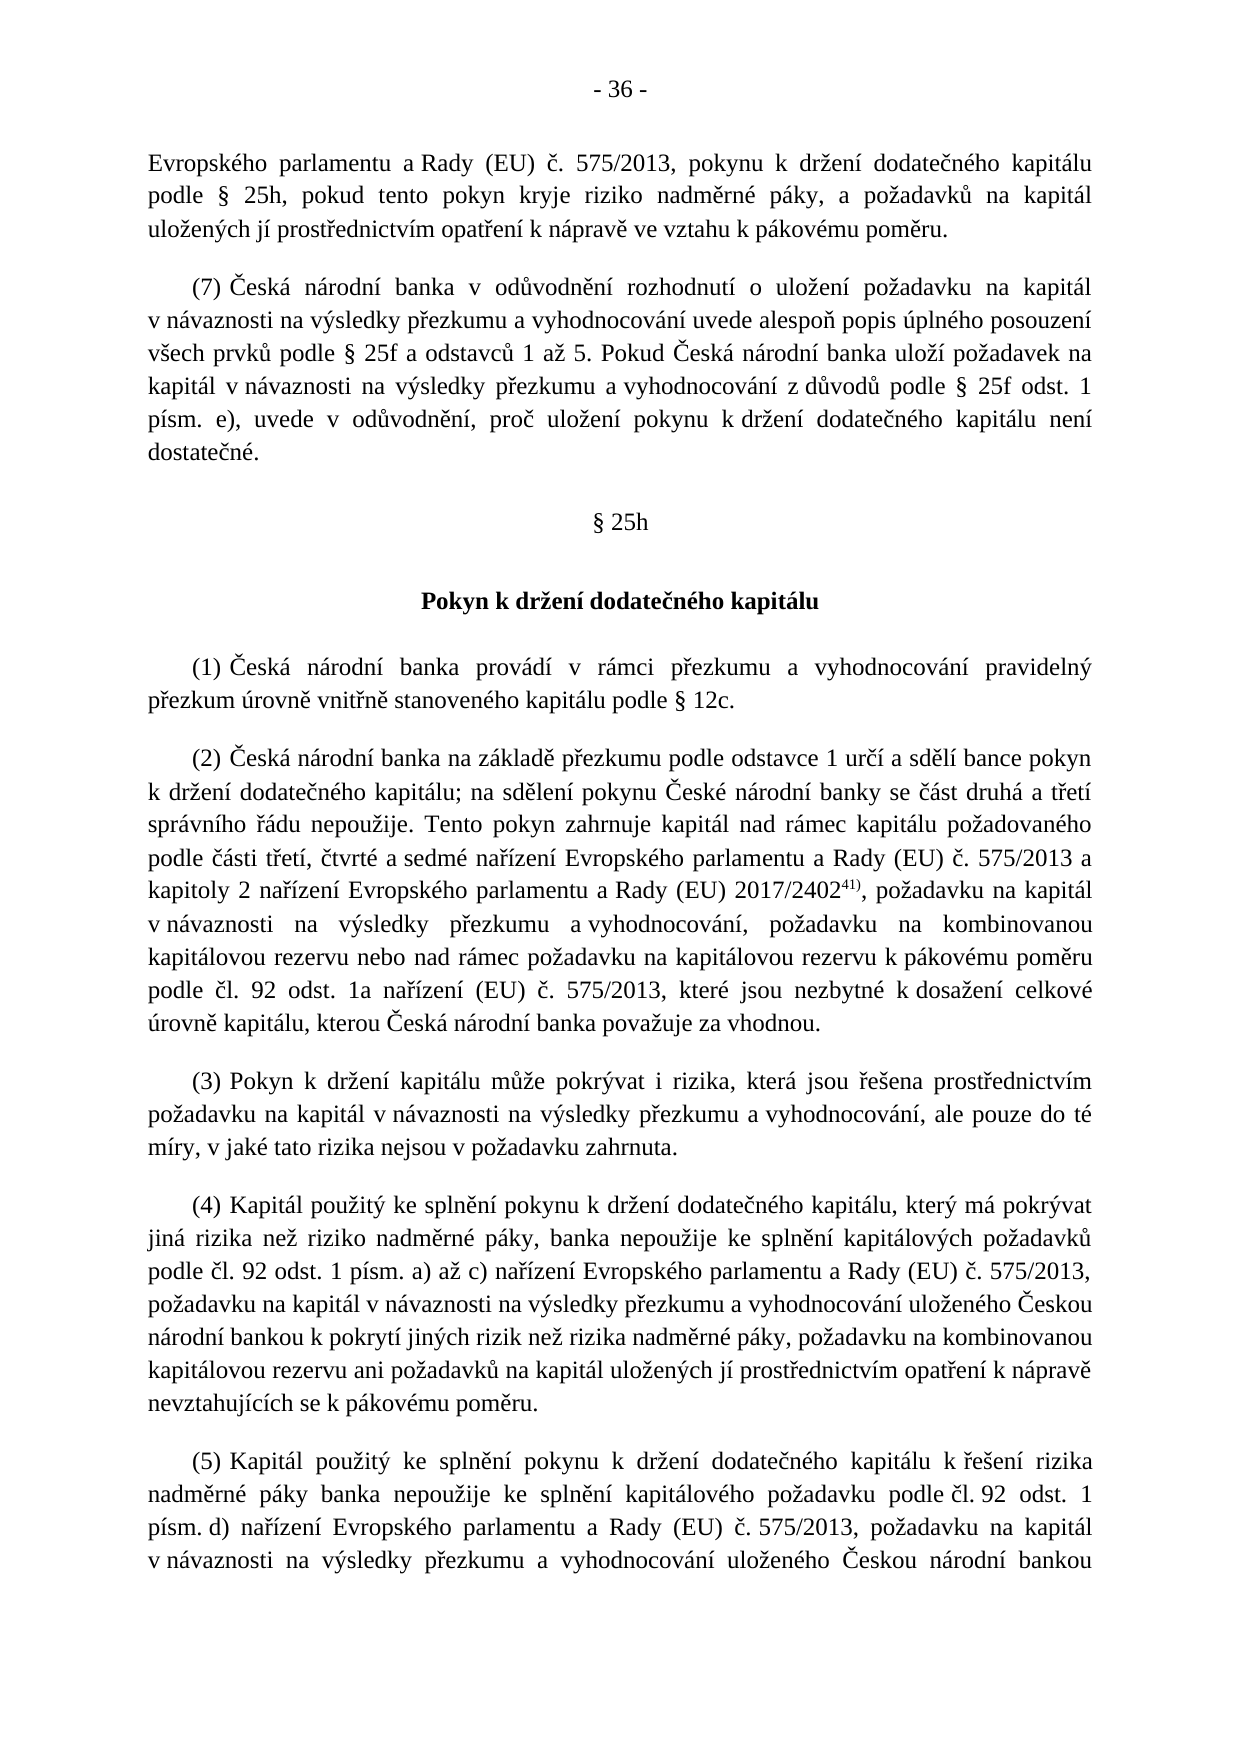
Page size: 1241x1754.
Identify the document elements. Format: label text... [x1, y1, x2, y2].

list Pokyn k držení kapitálu může pokrývat i rizika, která jsou řešena prostřednictvím požadavku na kapitál v návaznosti na výsledky přezkumu a vyhodnocování, ale pouze do té míry, v jaké tato rizika nejsou v požadavku zahrnuta. [148, 1066, 1093, 1161]
text Česká národní banka v odůvodnění rozhodnutí o uložení požadavku na kapitál v návaznosti na výsledky přezkumu a vyhodnocování uvede alespoň popis úplného posouzení všech prvků podle § 25f a odstavců 1 až 5. Pokud Česká národní banka uloží požadavek na kapitál v návaznosti na výsledky přezkumu a vyhodnocování z důvodů podle § 25f odst. 1 písm. e), uvede v odůvodnění, proč uložení pokynu k držení dodatečného kapitálu není dostatečné. [148, 272, 1093, 466]
list Česká národní banka na základě přezkumu podle odstavce 1 určí a sdělí bance pokyn k držení dodatečného kapitálu; na sdělení pokynu České národní banky se část druhá a třetí správního řádu nepoužije. Tento pokyn zahrnuje kapitál nad rámec kapitálu požadovaného podle části třetí, čtvrté a sedmé nařízení Evropského parlamentu a Rady (EU) č. 575/2013 a kapitoly 2 nařízení Evropského parlamentu a Rady (EU) 2017/240241), požadavku na kapitál v návaznosti na výsledky přezkumu a vyhodnocování, požadavku na kombinovanou kapitálovou rezervu nebo nad rámec požadavku na kapitálovou rezervu k pákovému poměru podle čl. 92 odst. 1a nařízení (EU) č. 575/2013, které jsou nezbytné k dosažení celkové úrovně kapitálu, kterou Česká národní banka považuje za vhodnou. [148, 743, 1093, 1036]
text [148, 148, 1093, 242]
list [148, 1446, 1093, 1574]
list Česká národní banka provádí v rámci přezkumu a vyhodnocování pravidelný přezkum úrovně vnitřně stanoveného kapitálu podle § 12c. [148, 652, 1093, 714]
list Kapitál použitý ke splnění pokynu k držení dodatečného kapitálu, který má pokrývat jiná rizika než riziko nadměrné páky, banka nepoužije ke splnění kapitálových požadavků podle čl. 92 odst. 1 písm. a) až c) nařízení Evropského parlamentu a Rady (EU) č. 575/2013, požadavku na kapitál v návaznosti na výsledky přezkumu a vyhodnocování uloženého Českou národní bankou k pokrytí jiných rizik než rizika nadměrné páky, požadavku na kombinovanou kapitálovou rezervu ani požadavků na kapitál uložených jí prostřednictvím opatření k nápravě nevztahujících se k pákovému poměru. [148, 1190, 1093, 1417]
text § 25h [148, 507, 1093, 536]
text Pokyn k držení dodatečného kapitálu [148, 586, 1093, 615]
